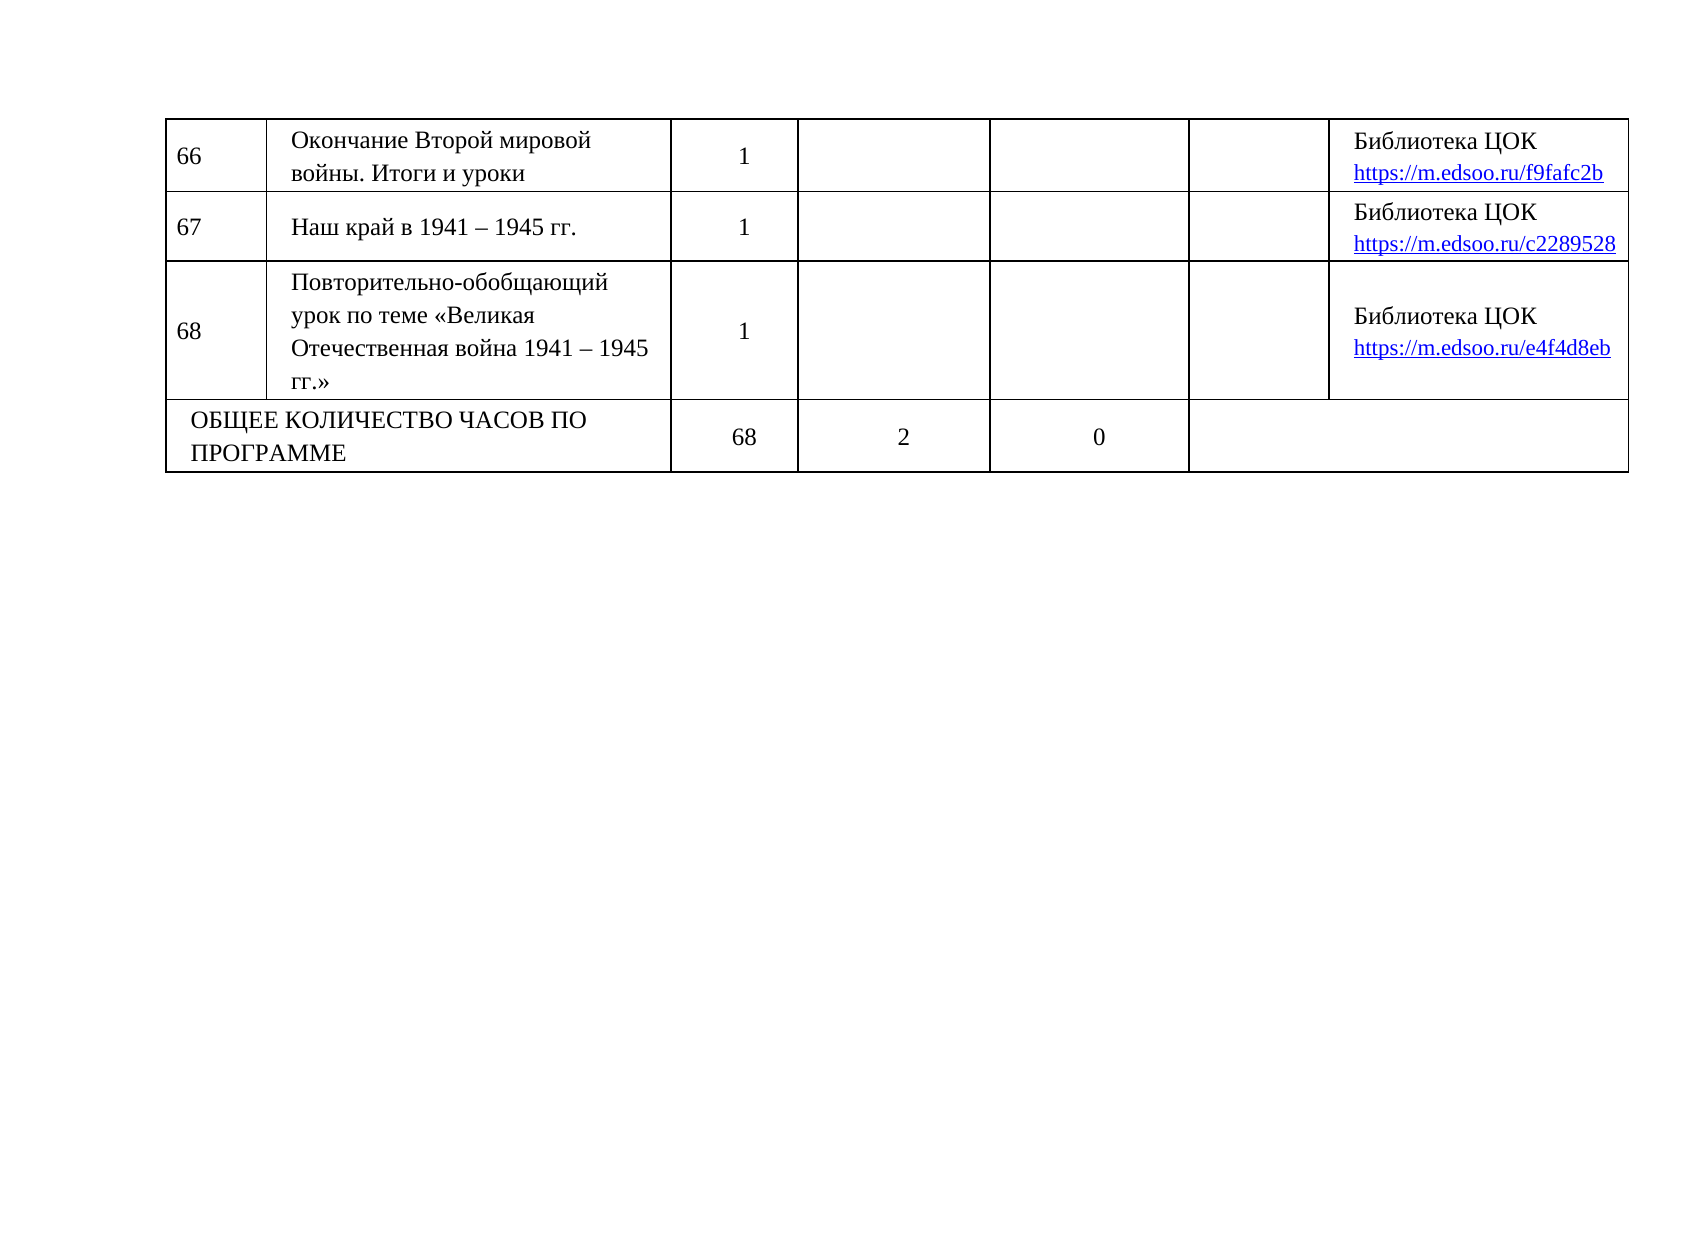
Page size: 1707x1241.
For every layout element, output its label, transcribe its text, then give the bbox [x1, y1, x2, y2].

table_cell 2 [799, 400, 989, 471]
table_cell 68 [672, 400, 797, 471]
table_cell Окончание Второй мировой войны. Итоги и уроки [267, 120, 670, 191]
table_cell Библиотека ЦОК https://m.edsoo.ru/e4f4d8eb [1330, 262, 1628, 398]
table_cell [991, 120, 1188, 191]
table_cell 67 [167, 192, 266, 260]
table_cell Библиотека ЦОК https://m.edsoo.ru/f9fafc2b [1330, 120, 1628, 191]
table_cell Библиотека ЦОК https://m.edsoo.ru/c2289528 [1330, 192, 1628, 260]
table_cell 1 [672, 120, 797, 191]
table_cell [991, 192, 1188, 260]
table_cell [1190, 400, 1628, 471]
table_cell [1190, 192, 1328, 260]
table_cell 1 [672, 262, 797, 398]
table_cell 0 [991, 400, 1188, 471]
table_cell [799, 120, 989, 191]
table_cell ОБЩЕЕ КОЛИЧЕСТВО ЧАСОВ ПО ПРОГРАММЕ [167, 400, 670, 471]
table_cell [1190, 120, 1328, 191]
table_cell [799, 262, 989, 398]
table_cell 68 [167, 262, 266, 398]
table_cell [1190, 262, 1328, 398]
table_cell Наш край в 1941 – 1945 гг. [267, 192, 670, 260]
table_cell 66 [167, 120, 266, 191]
table_cell Повторительно-обобщающий урок по теме «Великая Отечественная война 1941 – 1945 гг.» [267, 262, 670, 398]
table_cell [991, 262, 1188, 398]
table_cell 1 [672, 192, 797, 260]
table_cell [799, 192, 989, 260]
